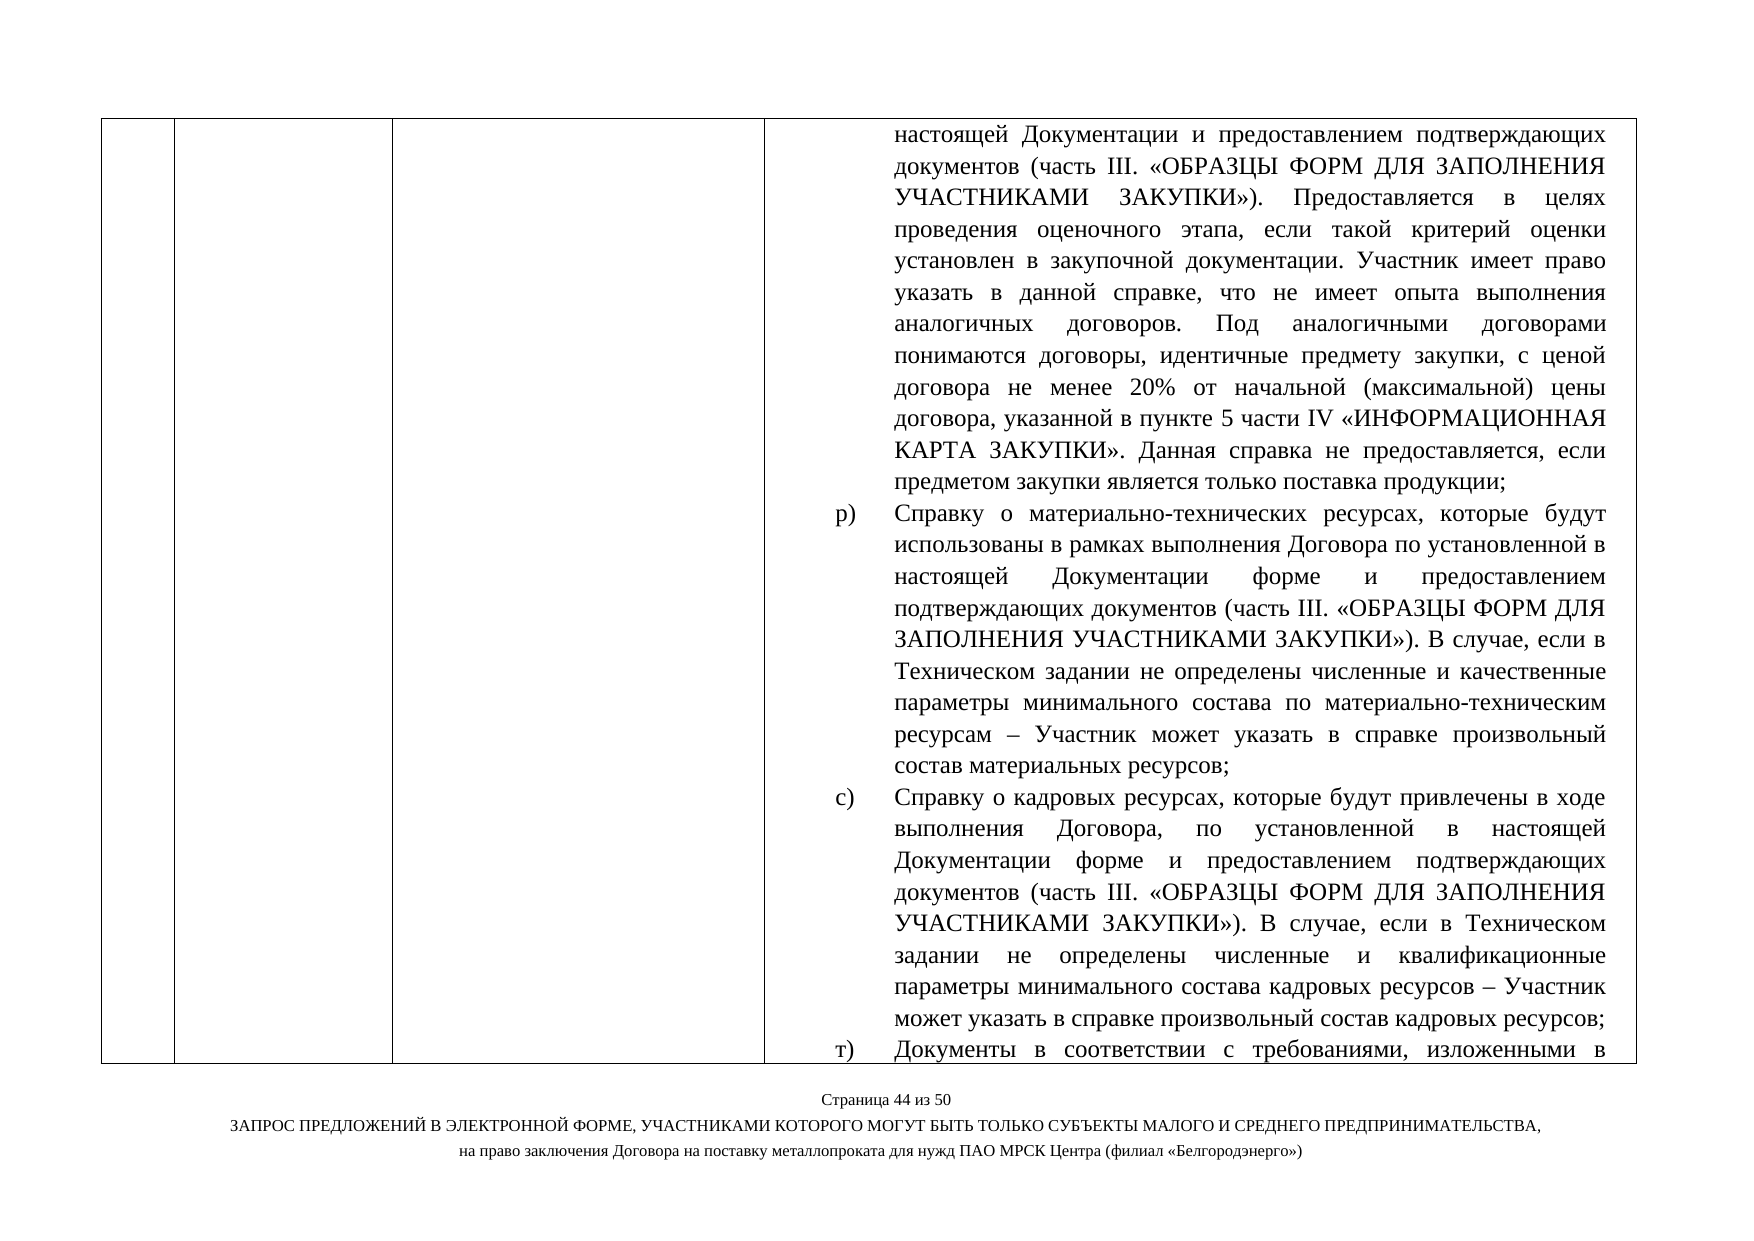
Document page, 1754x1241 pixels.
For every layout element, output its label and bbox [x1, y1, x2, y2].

table_cell [102, 119, 174, 1063]
table_cell [393, 119, 764, 1063]
table_cell [765, 119, 1636, 1063]
table_cell [175, 119, 392, 1063]
